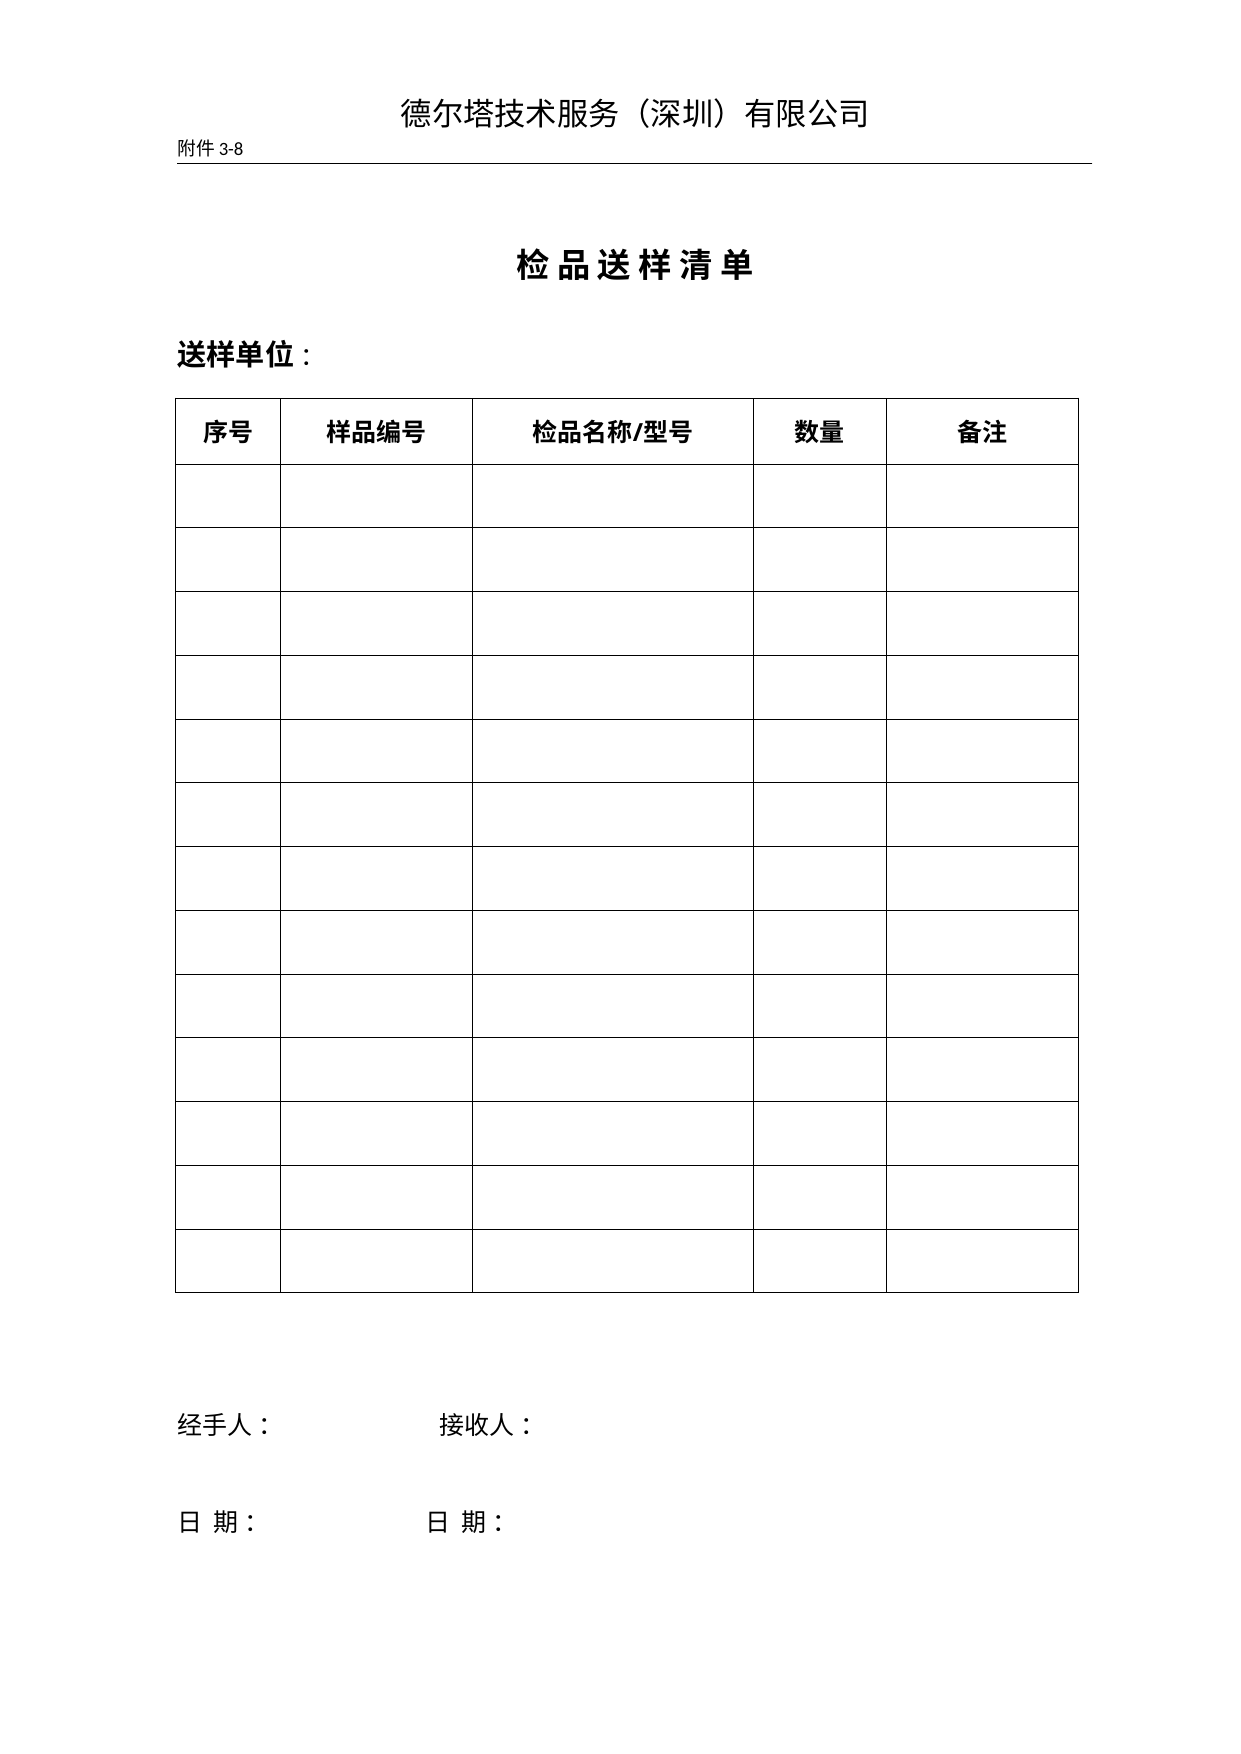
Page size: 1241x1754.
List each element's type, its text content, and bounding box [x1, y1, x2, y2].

table_cell [281, 592, 472, 655]
table_cell [754, 1166, 886, 1228]
table_cell [473, 465, 753, 527]
table_cell [754, 656, 886, 718]
table_cell [281, 465, 472, 527]
table_cell [176, 656, 280, 718]
table_cell [754, 1102, 886, 1165]
text 送样单位 ： [177, 320, 1092, 385]
table_cell [887, 975, 1078, 1037]
table_cell [754, 783, 886, 846]
table_cell [281, 911, 472, 973]
table_cell [887, 592, 1078, 655]
table_cell [887, 783, 1078, 846]
text 检 品 送 样 清 单 [177, 239, 1092, 287]
table_cell [473, 720, 753, 782]
table_cell [176, 528, 280, 591]
table_cell [754, 975, 886, 1037]
table_cell [281, 720, 472, 782]
table_cell [176, 592, 280, 655]
table_cell [887, 911, 1078, 973]
table_cell [754, 592, 886, 655]
table_header 数量 [754, 399, 886, 463]
table_cell [176, 911, 280, 973]
table_cell [176, 1230, 280, 1292]
table_cell [176, 465, 280, 527]
table_cell [887, 1230, 1078, 1292]
table_header 备注 [887, 399, 1078, 463]
table_cell [887, 1102, 1078, 1165]
table_cell [473, 656, 753, 718]
table_cell [754, 720, 886, 782]
table_cell [887, 528, 1078, 591]
table_cell [887, 847, 1078, 910]
table_cell [176, 783, 280, 846]
table_cell [473, 1102, 753, 1165]
table_header 序号 [176, 399, 280, 463]
table_cell [473, 592, 753, 655]
table_cell [473, 1166, 753, 1228]
table_cell [754, 1038, 886, 1101]
table_cell [473, 847, 753, 910]
table_cell [176, 975, 280, 1037]
table_cell [281, 1230, 472, 1292]
table_cell [281, 975, 472, 1037]
table_cell [176, 1102, 280, 1165]
table_cell [473, 1038, 753, 1101]
table_cell [473, 1230, 753, 1292]
table_cell [281, 528, 472, 591]
table_cell [281, 1038, 472, 1101]
table_cell [887, 1166, 1078, 1228]
table_cell [754, 847, 886, 910]
table_cell [754, 1230, 886, 1292]
table_cell [887, 656, 1078, 718]
table_cell [281, 1102, 472, 1165]
table_cell [754, 528, 886, 591]
table_cell [176, 1038, 280, 1101]
table_cell [281, 783, 472, 846]
table_cell [176, 1166, 280, 1228]
table_cell [754, 465, 886, 527]
table_cell [176, 720, 280, 782]
table_cell [176, 847, 280, 910]
table_cell [473, 783, 753, 846]
table_header 检品名称/型号 [473, 399, 753, 463]
table_cell [754, 911, 886, 973]
table_cell [473, 975, 753, 1037]
table_cell [473, 911, 753, 973]
table_header 样品编号 [281, 399, 472, 463]
table_cell [473, 528, 753, 591]
table_cell [887, 465, 1078, 527]
table_cell [281, 656, 472, 718]
table_cell [887, 1038, 1078, 1101]
text 经手人 ： 接收人 ： [177, 1391, 1092, 1456]
table_cell [887, 720, 1078, 782]
table_cell [281, 847, 472, 910]
text 日 期 ： 日 期 ： [177, 1488, 1092, 1553]
table_cell [281, 1166, 472, 1228]
